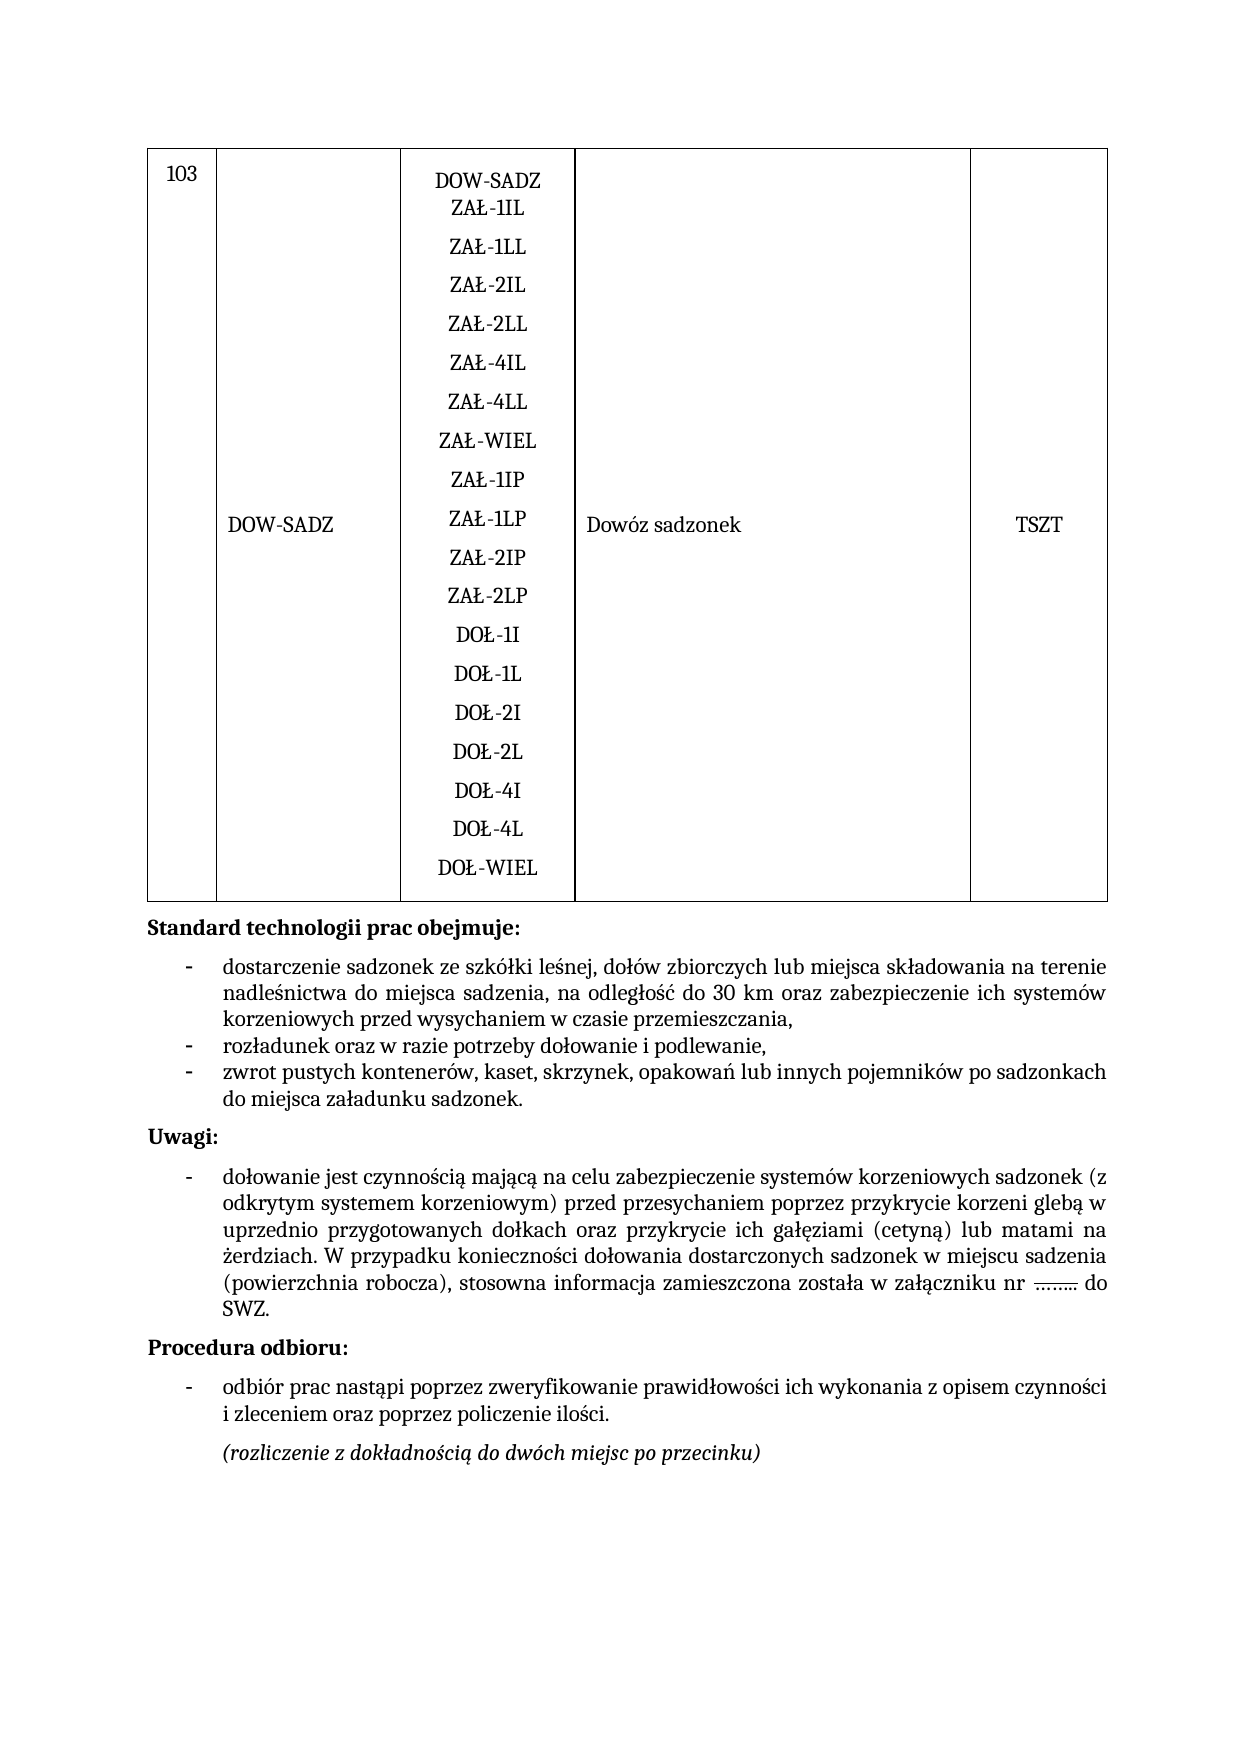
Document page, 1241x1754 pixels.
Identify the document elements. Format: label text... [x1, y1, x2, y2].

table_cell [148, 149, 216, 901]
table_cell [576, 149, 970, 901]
list odbiór prac nastąpi poprzez zweryfikowanie prawidłowości ich wykonania z opisem czynności i zleceniem oraz poprzez policzenie ilości. [185, 1373, 1107, 1427]
list dołowanie jest czynnością mającą na celu zabezpieczenie systemów korzeniowych sadzonek (z odkrytym systemem korzeniowym) przed przesychaniem poprzez przykrycie korzeni glebą w uprzednio przygotowanych dołkach oraz przykrycie ich gałęziami (cetyną) lub matami na żerdziach. W przypadku konieczności dołowania dostarczonych sadzonek w miejscu sadzenia (powierzchnia robocza), stosowna informacja zamieszczona została w załączniku nr …….. do SWZ. [185, 1163, 1107, 1322]
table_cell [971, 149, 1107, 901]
list rozładunek oraz w razie potrzeby dołowanie i podlewanie, [185, 1033, 1107, 1059]
list zwrot pustych kontenerów, kaset, skrzynek, opakowań lub innych pojemników po sadzonkach do miejsca załadunku sadzonek. [185, 1059, 1107, 1112]
text Uwagi: [148, 1124, 1107, 1151]
text Procedura odbioru: [148, 1334, 1107, 1361]
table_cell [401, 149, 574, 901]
text Standard technologii prac obejmuje: [148, 915, 1107, 941]
list dostarczenie sadzonek ze szkółki leśnej, dołów zbiorczych lub miejsca składowania na terenie nadleśnictwa do miejsca sadzenia, na odległość do 30 km oraz zabezpieczenie ich systemów korzeniowych przed wysychaniem w czasie przemieszczania, [185, 953, 1107, 1033]
text (rozliczenie z dokładnością do dwóch miejsc po przecinku) [148, 1439, 1107, 1466]
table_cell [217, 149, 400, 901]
